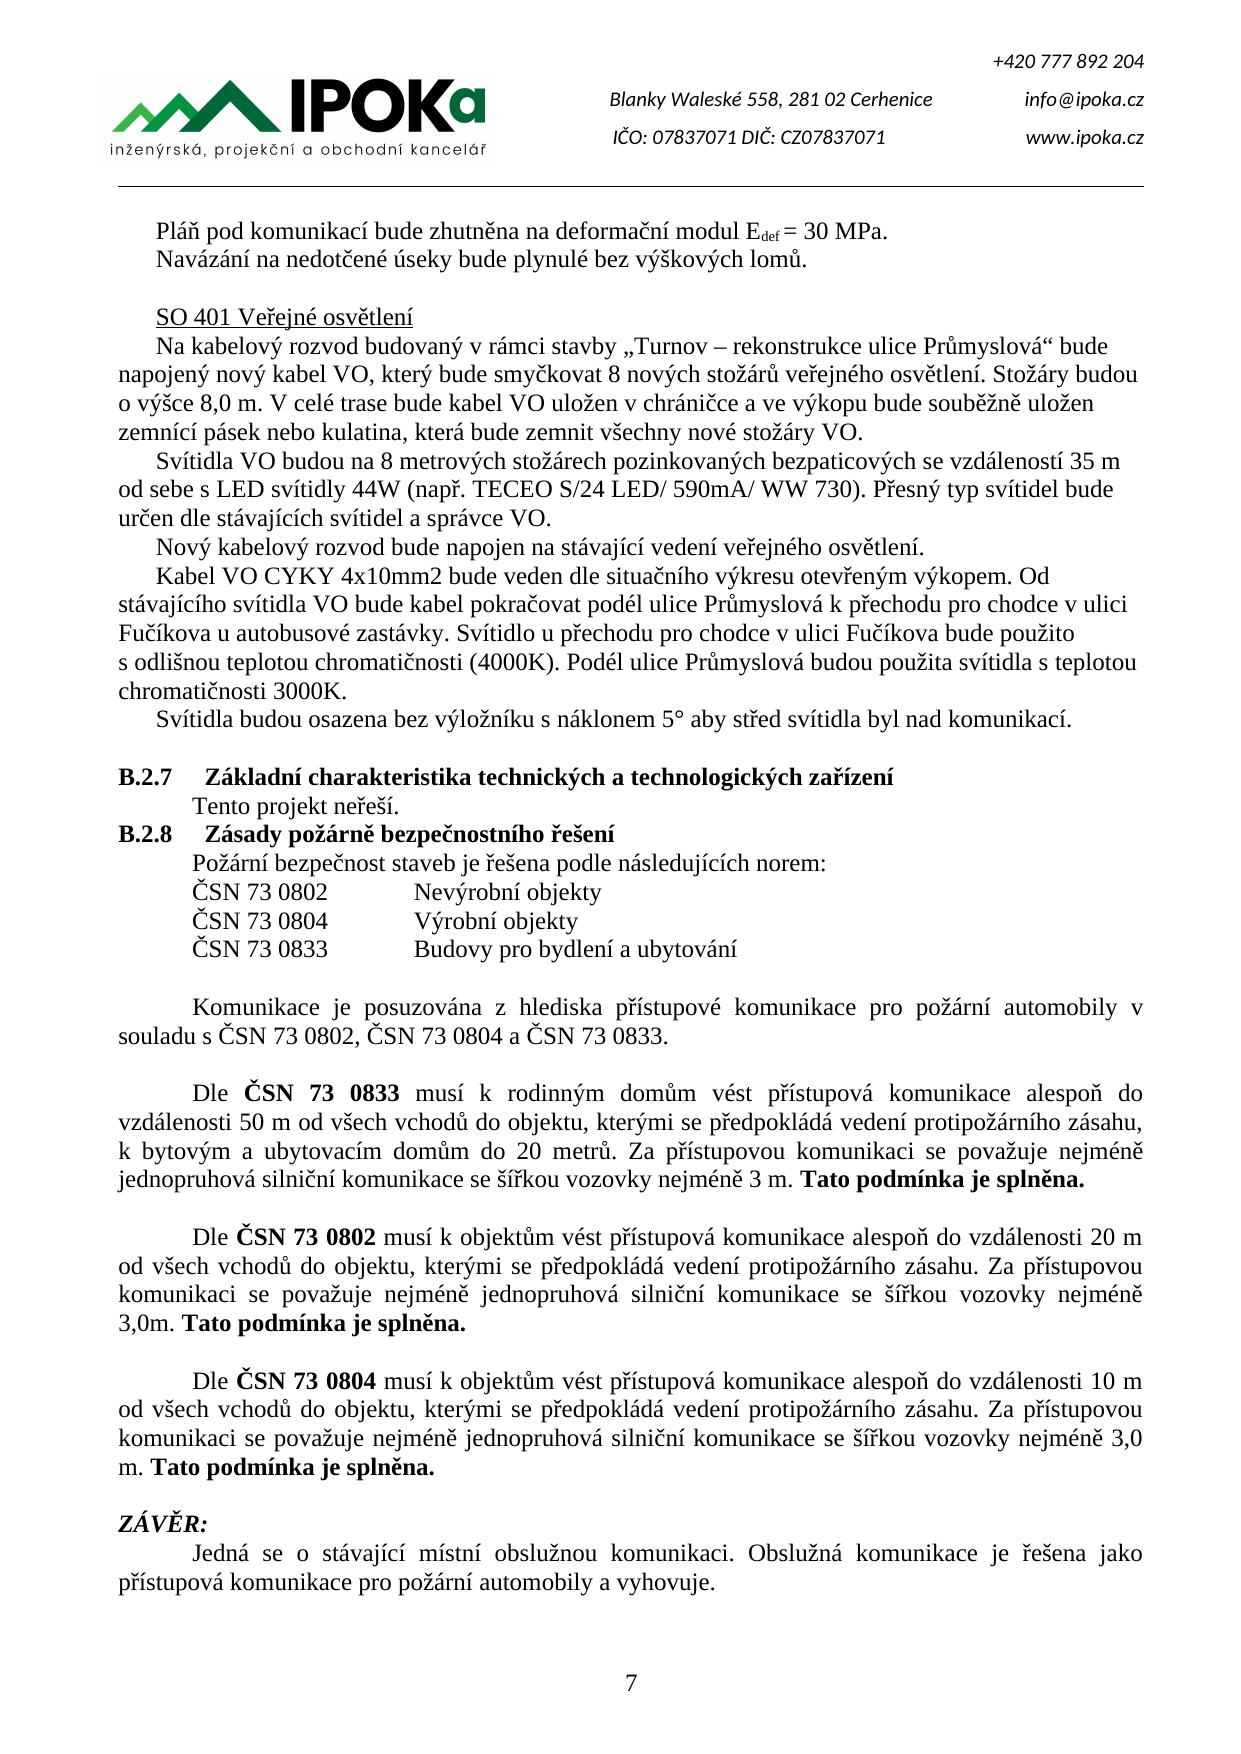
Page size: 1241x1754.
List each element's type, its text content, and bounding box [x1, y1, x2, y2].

text SO 401 Veřejné osvětlení [118, 302, 1144, 331]
text Požární bezpečnost staveb je řešena podle následujících norem: [192, 848, 1144, 877]
subtitle B.2.8 Zásady požárně bezpečnostního řešení [118, 819, 1144, 848]
text ČSN 73 0833 Budovy pro bydlení a ubytování [192, 934, 1144, 963]
subtitle B.2.7 Základní charakteristika technických a technologických zařízení [118, 762, 1144, 791]
text Jedná se o stávající místní obslužnou komunikaci. Obslužná komunikace je řešena jako přístupová komunikace pro požární automobily a vyhovuje. [118, 1538, 1144, 1596]
picture [96, 73, 497, 163]
text Nový kabelový rozvod bude napojen na stávající vedení veřejného osvětlení. [118, 532, 1144, 561]
text ZÁVĚR: [118, 1509, 1144, 1538]
text ČSN 73 0804 Výrobní objekty [192, 906, 1144, 934]
text Svítidla budou osazena bez výložníku s náklonem 5° aby střed svítidla byl nad komunikací. [118, 704, 1144, 733]
text Svítidla VO budou na 8 metrových stožárech pozinkovaných bezpaticových se vzdáleností 35 m od sebe s LED svítidly 44W (např. TECEO S/24 LED/ 590mA/ WW 730). Přesný typ svítidel bude určen dle stávajících svítidel a správce VO. [118, 446, 1144, 532]
text Tento projekt neřeší. [118, 791, 1144, 819]
text Dle ČSN 73 0802 musí k objektům vést přístupová komunikace alespoň do vzdálenosti od všech vchodů do objektu, kterými se předpokládá vedení protipožárního zásahu. Za přístupovou komunikaci se považuje nejméně jednopruhová silniční komunikace se šířkou vozovky nejméně 3,0m. Tato podmínka je splněna. [118, 1222, 1144, 1337]
text Na kabelový rozvod budovaný v rámci stavby „Turnov – rekonstrukce ulice Průmyslová“ bude napojený nový kabel VO, který bude smyčkovat 8 nových stožárů veřejného osvětlení. Stožáry budou o výšce 8,0 m. V celé trase bude kabel VO uložen v chráničce a ve výkopu bude souběžně uložen zemnící pásek nebo kulatina, která bude zemnit všechny nové stožáry VO. [118, 331, 1144, 446]
text Kabel VO CYKY 4x10mm2 bude veden dle situačního výkresu otevřeným výkopem. Od stávajícího svítidla VO bude kabel pokračovat podél ulice Průmyslová k přechodu pro chodce v ulici Fučíkova u autobusové zastávky. Svítidlo u přechodu pro chodce v ulici Fučíkova bude použito s odlišnou teplotou chromatičnosti (4000K). Podél ulice Průmyslová budou použita svítidla s teplotou chromatičnosti 3000K. [118, 561, 1144, 704]
text Dle ČSN 73 0833 musí k rodinným domům vést přístupová komunikace alespoň do vzdálenosti od všech vchodů do objektu, kterými se předpokládá vedení protipožárního zásahu, k bytovým a ubytovacím domům do . Za přístupovou komunikaci se považuje nejméně jednopruhová silniční komunikace se šířkou vozovky nejméně 3 m. Tato podmínka je splněna. [118, 1078, 1144, 1193]
text ČSN 73 0802 Nevýrobní objekty [192, 877, 1144, 906]
text Komunikace je posuzována z hlediska přístupové komunikace pro požární automobily v souladu s ČSN 73 0802, ČSN 73 ČSN 73 0833. [118, 992, 1144, 1049]
text Pláň pod komunikací bude zhutněna na deformační modul Edef = 30 MPa. [118, 216, 1144, 244]
text Navázání na nedotčené úseky bude plynulé bez výškových lomů. [118, 244, 1144, 273]
text Dle ČSN 73 0804 musí k objektům vést přístupová komunikace alespoň do vzdálenosti od všech vchodů do objektu, kterými se předpokládá vedení protipožárního zásahu. Za přístupovou komunikaci se považuje nejméně jednopruhová silniční komunikace se šířkou vozovky nejméně . Tato podmínka je splněna. [118, 1366, 1144, 1481]
